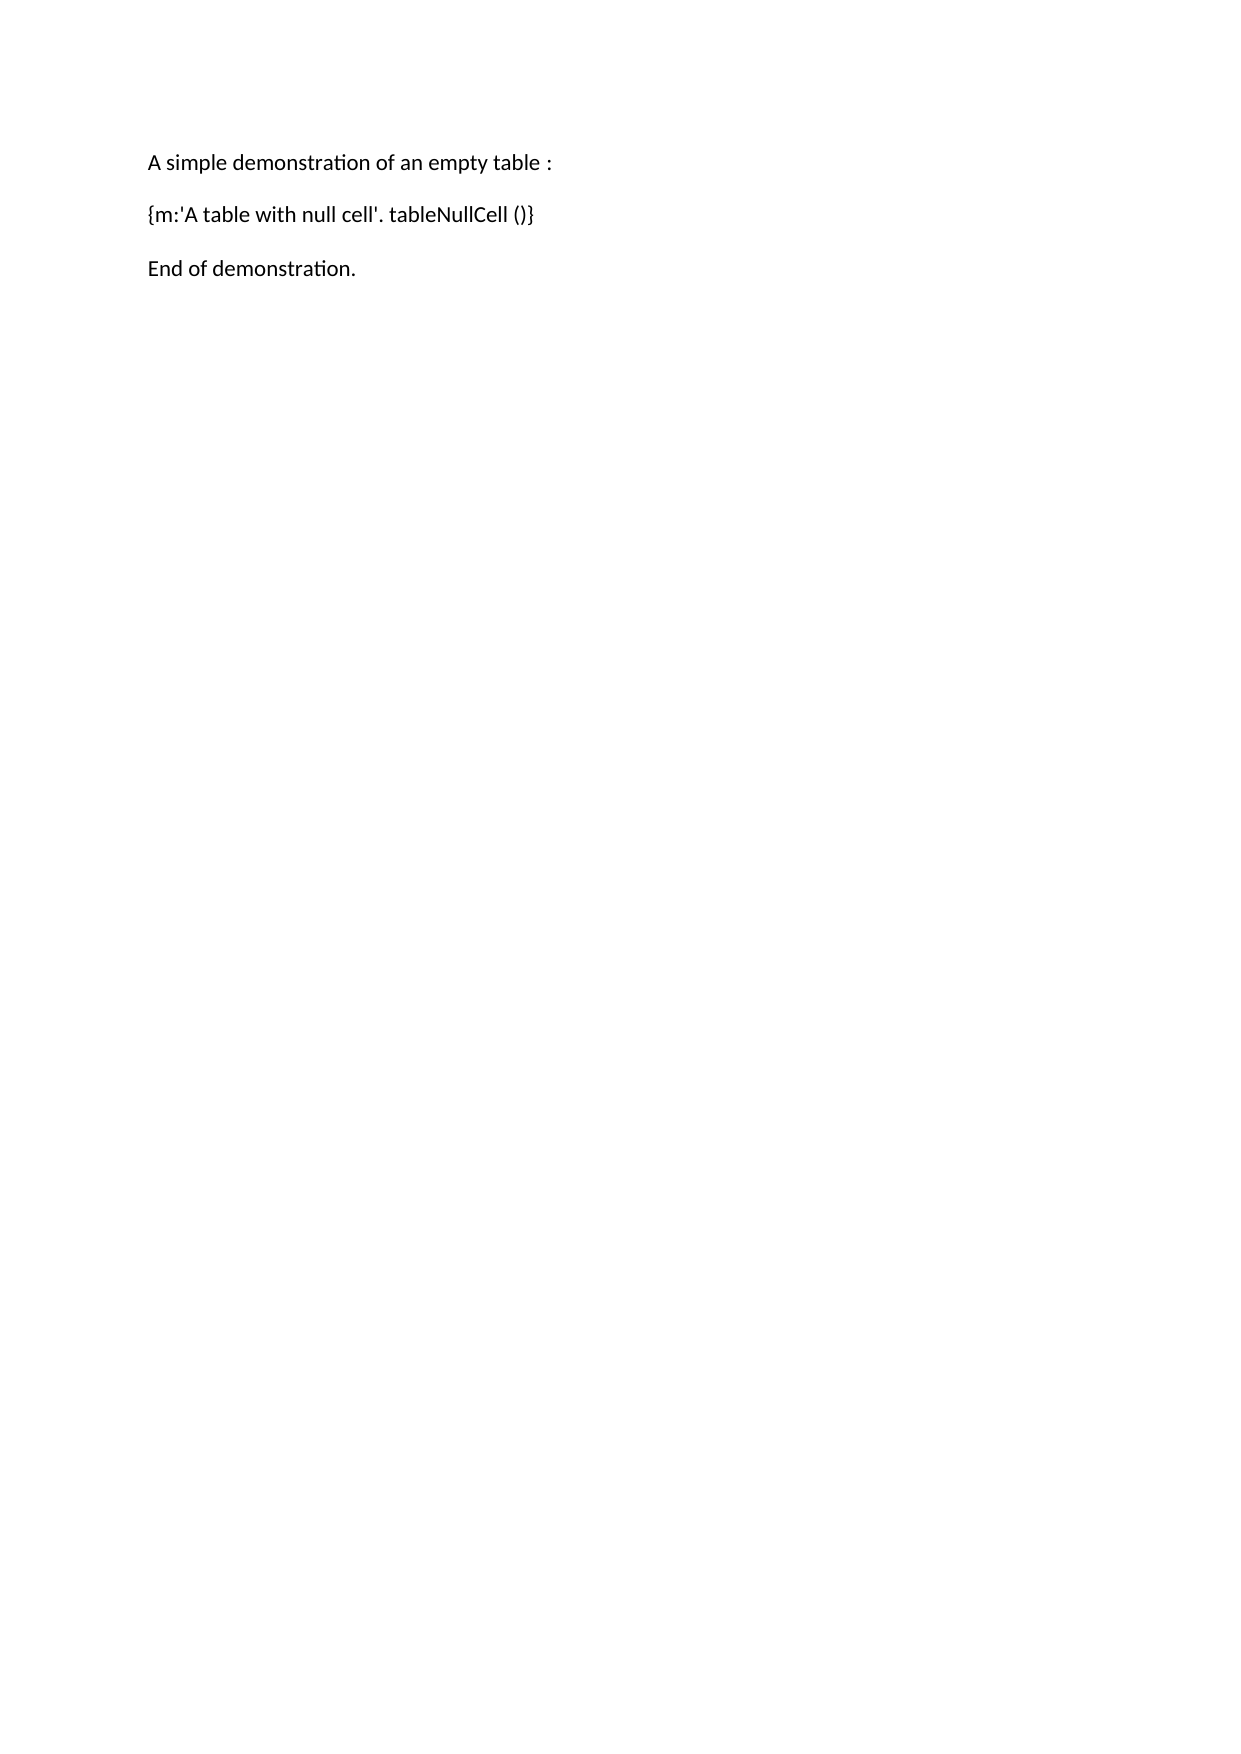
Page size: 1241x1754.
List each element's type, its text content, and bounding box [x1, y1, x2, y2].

text {m:'A table with null cell'. tableNullCell ()} [148, 201, 1093, 229]
text End of demonstration. [148, 254, 1093, 282]
text A simple demonstration of an empty table : [148, 148, 1093, 176]
